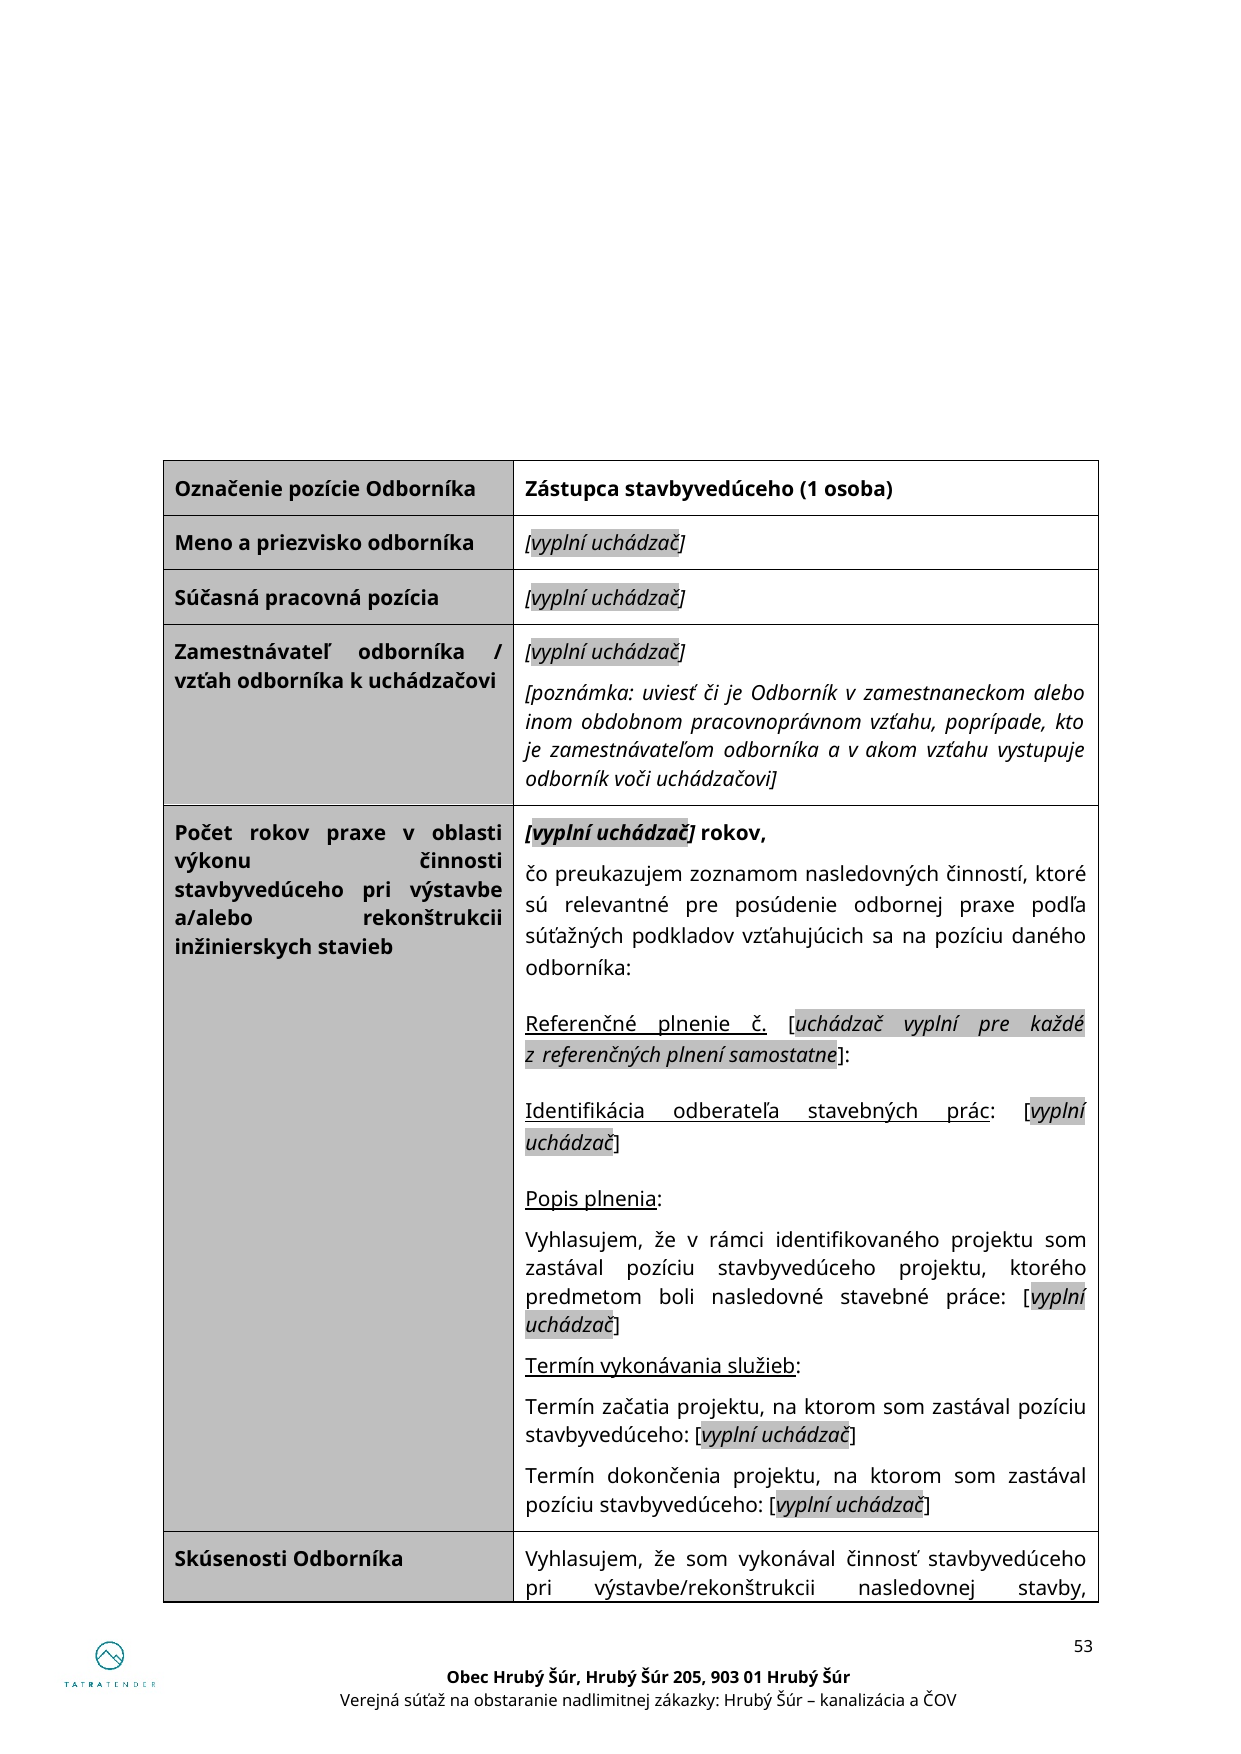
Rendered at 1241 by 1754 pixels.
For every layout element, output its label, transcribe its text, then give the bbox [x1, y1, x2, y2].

table_cell Meno a priezvisko odborníka [164, 516, 513, 569]
table_header Zástupca stavbyvedúceho (1 osoba) [514, 461, 1098, 515]
table_cell Počet rokov praxe v oblasti výkonu činnosti stavbyvedúceho pri výstavbe a/alebo rekonštrukcii inžinierskych stavieb [164, 806, 513, 1531]
table_cell Súčasná pracovná pozícia [164, 570, 513, 624]
picture [43, 1617, 176, 1711]
table_cell [vyplní uchádzač] rokov, čo preukazujem zoznamom nasledovných činností, ktoré sú relevantné pre posúdenie odbornej praxe podľa súťažných podkladov vzťahujúcich sa na pozíciu daného odborníka: Referenčné plnenie č. [uchádzač vyplní pre každé z referenčných plnení samostatne]: Identifikácia odberateľa stavebných prác: [vyplní uchádzač] Popis plnenia: Vyhlasujem, že v rámci identifikovaného projektu som zastával pozíciu stavbyvedúceho projektu, ktorého predmetom boli nasledovné stavebné práce: [vyplní uchádzač] Termín vykonávania služieb: Termín začatia projektu, na ktorom som zastával pozíciu stavbyvedúceho: [vyplní uchádzač] Termín dokončenia projektu, na ktorom som zastával pozíciu stavbyvedúceho: [vyplní uchádzač] [514, 806, 1098, 1531]
table_cell Zamestnávateľ odborníka / vzťah odborníka k uchádzačovi [164, 625, 513, 804]
table_cell [vyplní uchádzač] [514, 570, 1098, 624]
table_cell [514, 1532, 1098, 1601]
table_cell [vyplní uchádzač] [poznámka: uviesť či je Odborník v zamestnaneckom alebo inom obdobnom pracovnoprávnom vzťahu, poprípade, kto je zamestnávateľom odborníka a v akom vzťahu vystupuje odborník voči uchádzačovi] [514, 625, 1098, 804]
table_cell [164, 1532, 513, 1601]
table_cell [vyplní uchádzač] [514, 516, 1098, 569]
table_header Označenie pozície Odborníka [164, 461, 513, 515]
